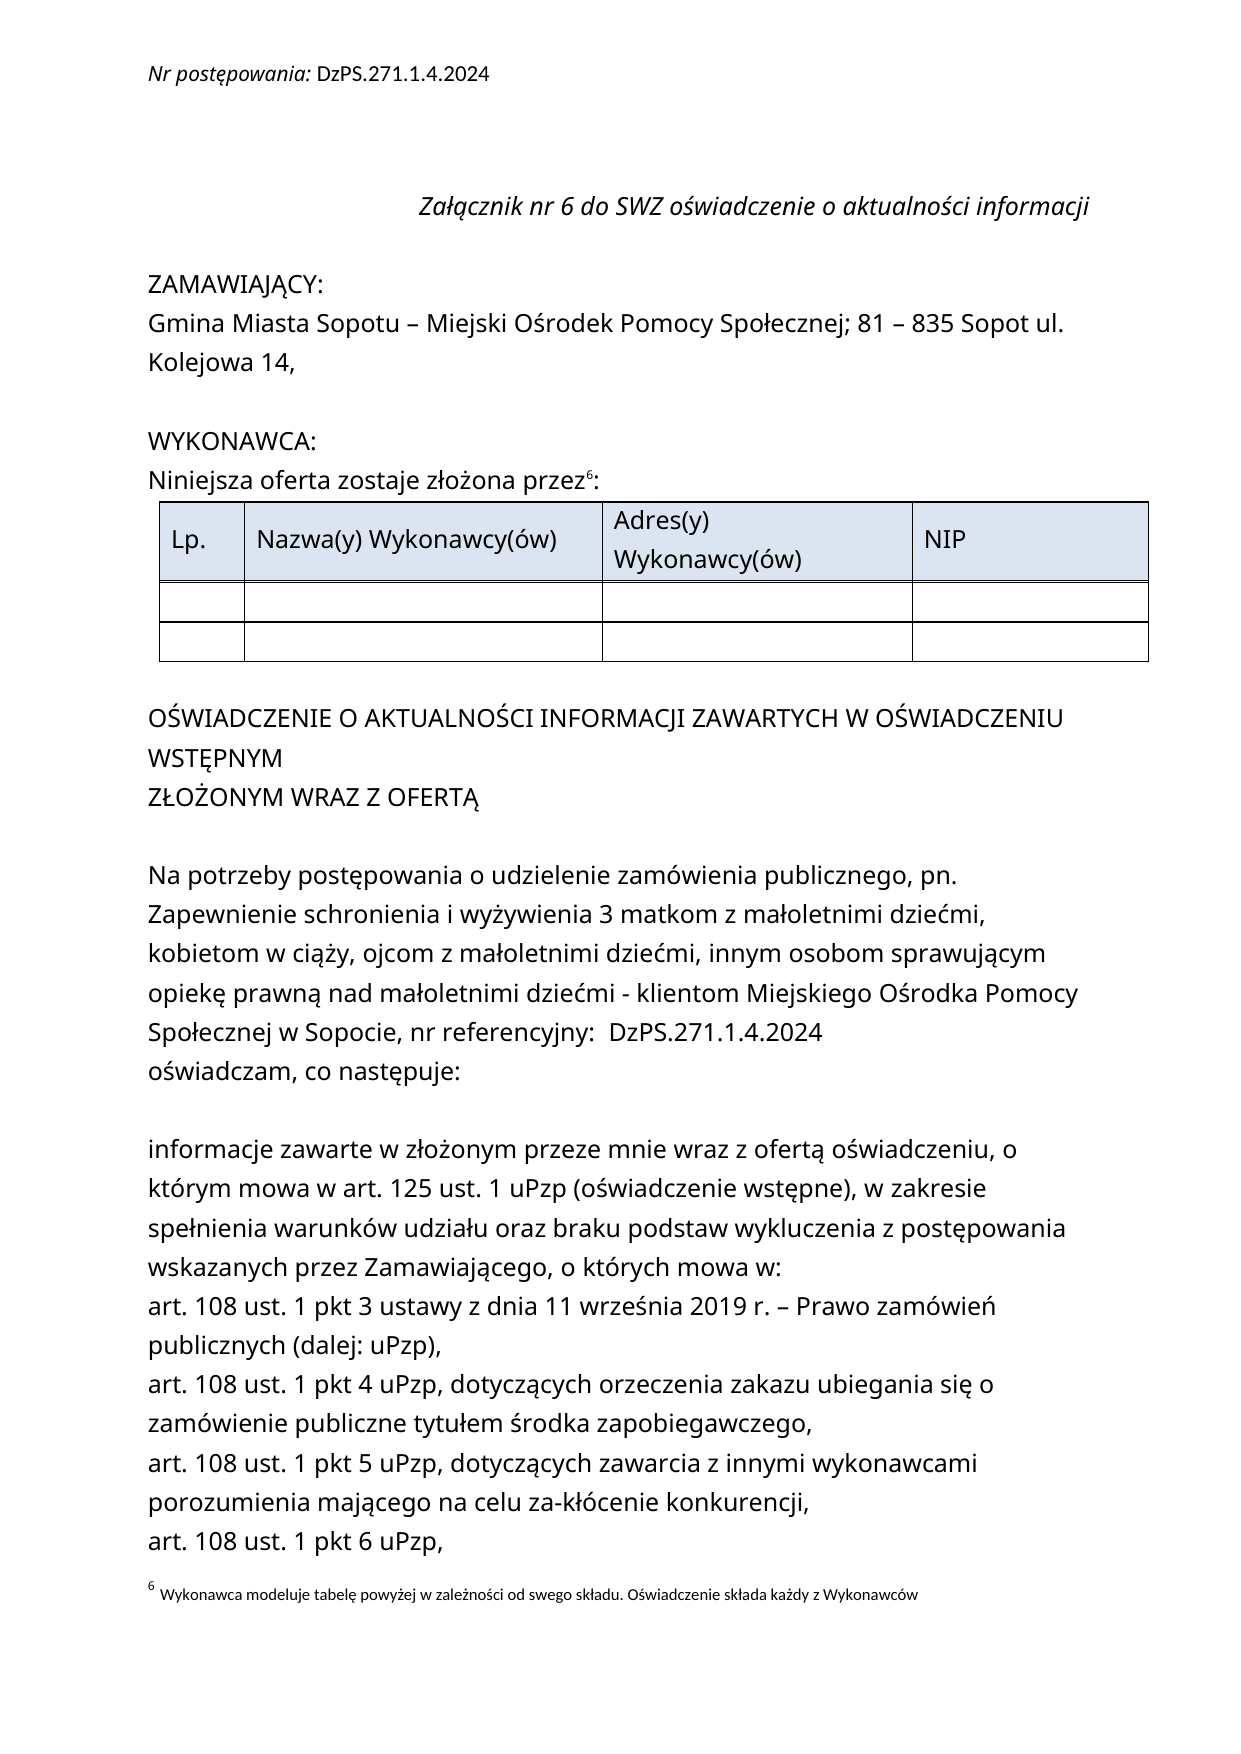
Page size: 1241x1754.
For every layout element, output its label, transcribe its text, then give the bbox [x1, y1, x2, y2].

text ZAMAWIAJĄCY: [148, 266, 1092, 301]
text art. 108 ust. 1 pkt 5 uPzp, dotyczących zawarcia z innymi wykonawcami porozumienia mającego na celu za-kłócenie konkurencji, [148, 1445, 1092, 1518]
text oświadczam, co następuje: [148, 1053, 1092, 1088]
text OŚWIADCZENIE O AKTUALNOŚCI INFORMACJI ZAWARTYCH W OŚWIADCZENIU WSTĘPNYM [148, 701, 1092, 774]
text WYKONAWCA: [148, 423, 1092, 457]
table_header Nazwa(y) Wykonawcy(ów) [245, 503, 602, 580]
text art. 108 ust. 1 pkt 4 uPzp, dotyczących orzeczenia zakazu ubiegania się o zamówienie publiczne tytułem środka zapobiegawczego, [148, 1367, 1092, 1440]
table_cell [603, 623, 912, 661]
table_cell [160, 583, 244, 621]
table_header NIP [913, 503, 1148, 580]
text informacje zawarte w złożonym przeze mnie wraz z ofertą oświadczeniu, o którym mowa w art. 125 ust. 1 uPzp (oświadczenie wstępne), w zakresie spełnienia warunków udziału oraz braku podstaw wykluczenia z postępowania wskazanych przez Zamawiającego, o których mowa w: [148, 1132, 1092, 1283]
text art. 108 ust. 1 pkt 3 ustawy z dnia 11 września 2019 r. – Prawo zamówień publicznych (dalej: uPzp), [148, 1288, 1092, 1362]
text Załącznik nr 6 do SWZ oświadczenie o aktualności informacji [148, 188, 1092, 222]
text Gmina Miasta Sopotu – Miejski Ośrodek Pomocy Społecznej; 81 – 835 Sopot ul. Kolejowa 14, [148, 306, 1092, 379]
table_cell [160, 623, 244, 661]
table_cell [245, 623, 602, 661]
text Na potrzeby postępowania o udzielenie zamówienia publicznego, pn. [148, 858, 1092, 892]
table_cell [913, 623, 1148, 661]
table_header Adres(y) Wykonawcy(ów) [603, 503, 912, 580]
table_cell [603, 583, 912, 621]
table_cell [913, 583, 1148, 621]
table_cell [245, 583, 602, 621]
text Niniejsza oferta zostaje złożona przez: [148, 462, 1092, 496]
table_header Lp. [160, 503, 244, 580]
text Zapewnienie schronienia i wyżywienia 3 matkom z małoletnimi dziećmi, kobietom w ciąży, ojcom z małoletnimi dziećmi, innym osobom sprawującym opiekę prawną nad małoletnimi dziećmi - klientom Miejskiego Ośrodka Pomocy Społecznej w Sopocie, nr referencyjny: DzPS.271.1.4.2024 [148, 897, 1092, 1048]
text ZŁOŻONYM WRAZ Z OFERTĄ [148, 779, 1092, 813]
text art. 108 ust. 1 pkt 6 uPzp, [148, 1523, 1092, 1558]
